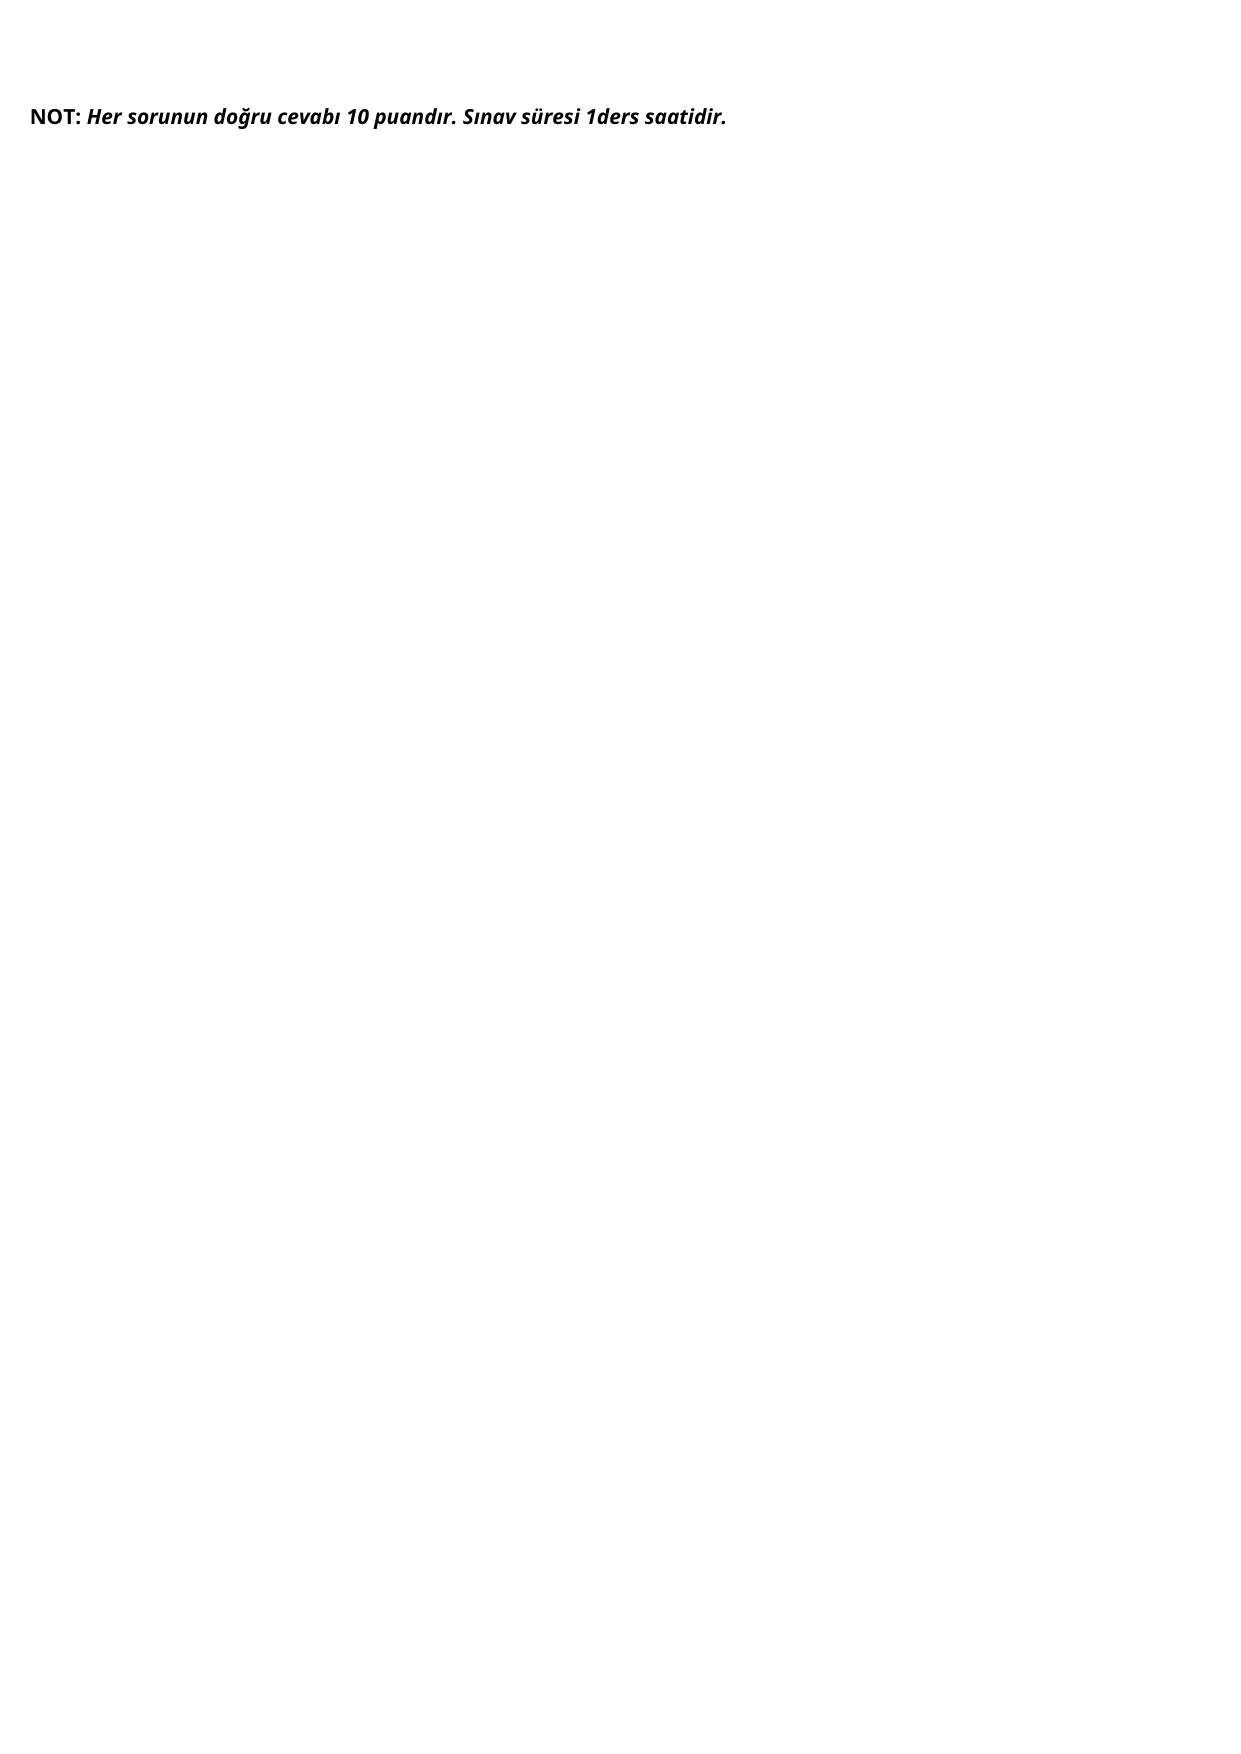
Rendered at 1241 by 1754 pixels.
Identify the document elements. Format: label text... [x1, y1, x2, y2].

text NOT: Her sorunun doğru cevabı 10 puandır. Sınav süresi 1ders saatidir. [29, 102, 1211, 131]
